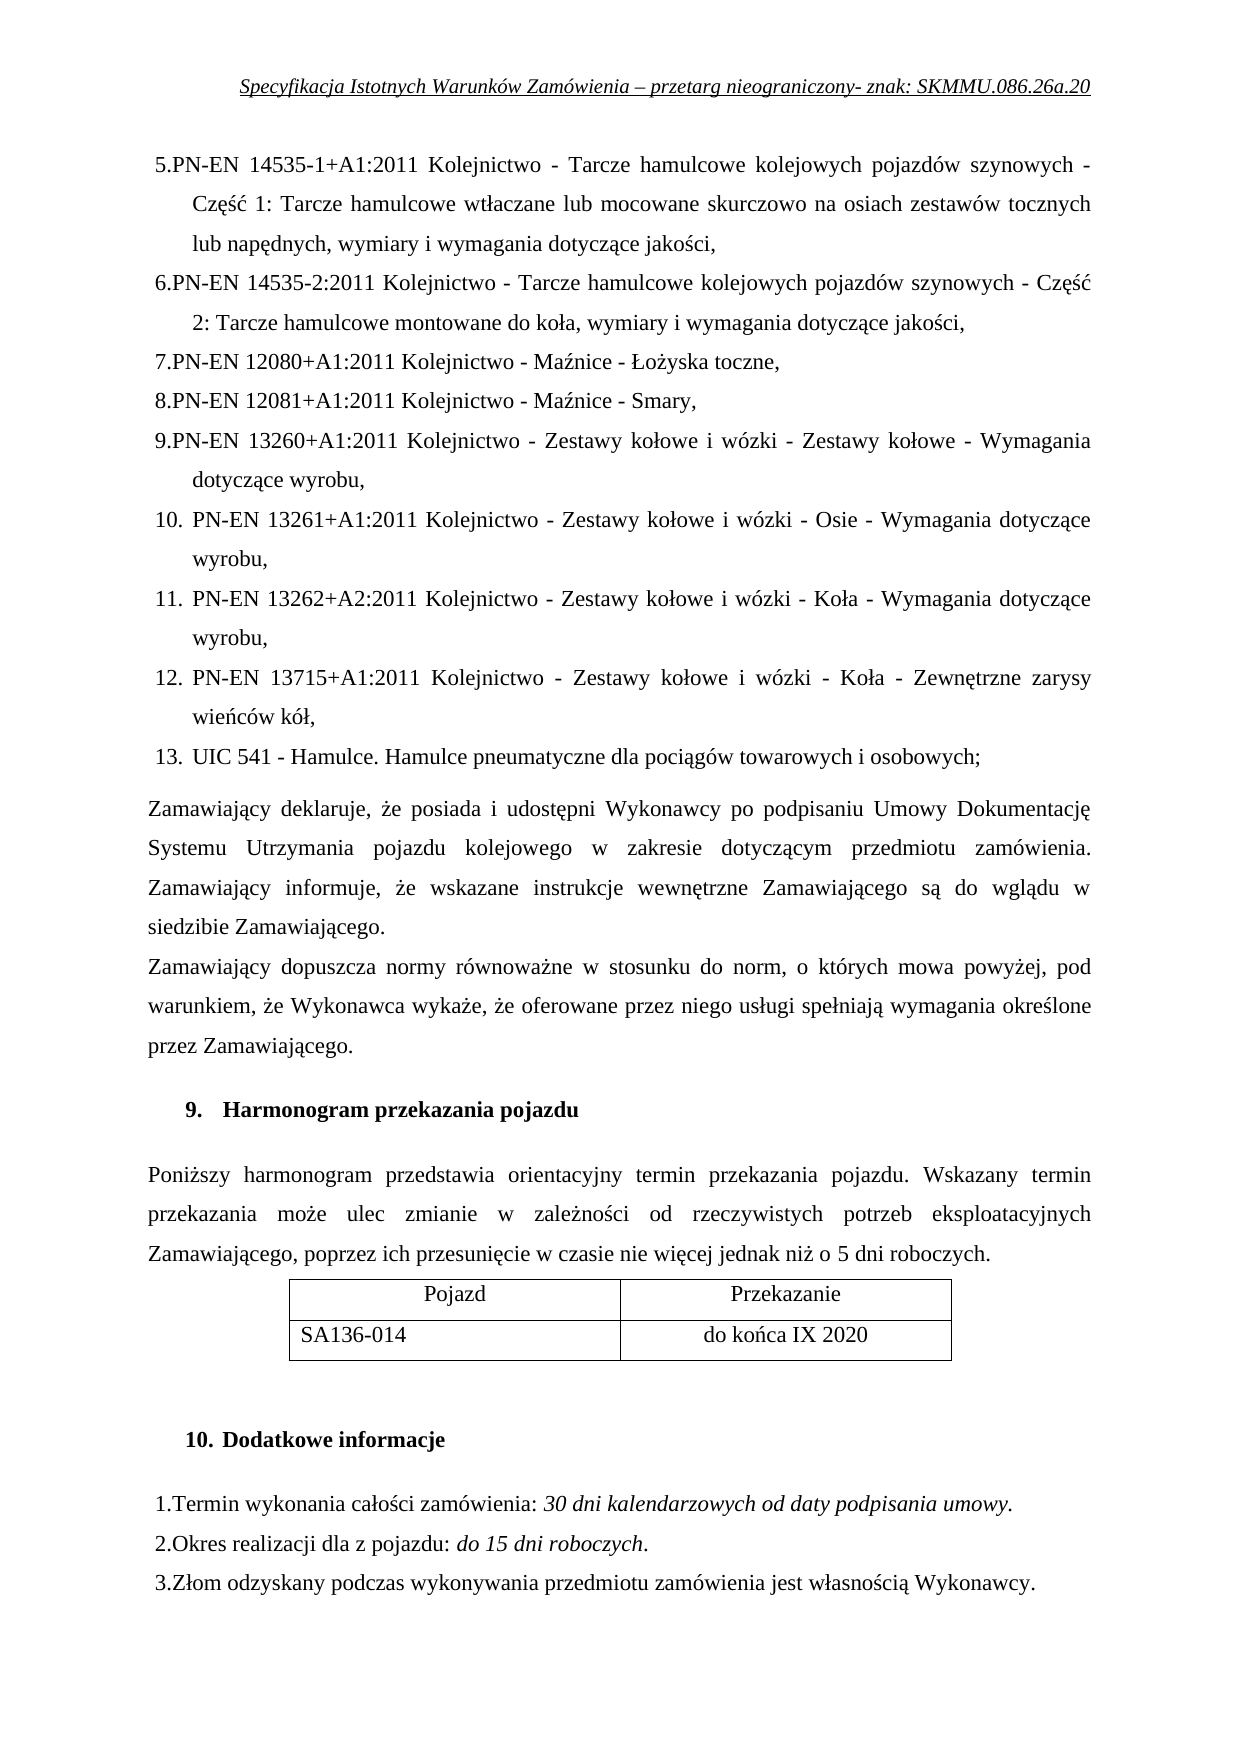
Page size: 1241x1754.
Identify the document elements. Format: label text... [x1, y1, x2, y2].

text Poniższy harmonogram przedstawia orientacyjny termin przekazania pojazdu. Wskazany termin przekazania może ulec zmianie w zależności od rzeczywistych potrzeb eksploatacyjnych Zamawiającego, poprzez ich przesunięcie w czasie nie więcej jednak niż o 5 dni roboczych. [148, 1161, 1092, 1266]
list Harmonogram przekazania pojazdu [185, 1096, 1092, 1123]
list Termin wykonania całości zamówienia: 30 dni kalendarzowych od daty podpisania umowy. [154, 1490, 1092, 1517]
table_header Pojazd [290, 1280, 620, 1320]
list PN-EN 14535-2:2011 Kolejnictwo - Tarcze hamulcowe kolejowych pojazdów szynowych - Część 2: Tarcze hamulcowe montowane do koła, wymiary i wymagania dotyczące jakości, [154, 269, 1092, 335]
list PN-EN 12081+A1:2011 Kolejnictwo - Maźnice - Smary, [154, 388, 1092, 414]
list PN-EN 14535-1+A1:2011 Kolejnictwo - Tarcze hamulcowe kolejowych pojazdów szynowych - Część 1: Tarcze hamulcowe wtłaczane lub mocowane skurczowo na osiach zestawów tocznych lub napędnych, wymiary i wymagania dotyczące jakości, [154, 151, 1092, 256]
list Okres realizacji dla z pojazdu: do 15 dni roboczych. [154, 1530, 1092, 1556]
list Złom odzyskany podczas wykonywania przedmiotu zamówienia jest własnością Wykonawcy. [154, 1569, 1092, 1596]
list Dodatkowe informacje [185, 1426, 1092, 1452]
table_cell do końca IX 2020 [621, 1321, 951, 1360]
list PN-EN 13260+A1:2011 Kolejnictwo - Zestawy kołowe i wózki - Zestawy kołowe - Wymagania dotyczące wyrobu, [154, 427, 1092, 493]
list PN-EN 13261+A1:2011 Kolejnictwo - Zestawy kołowe i wózki - Osie - Wymagania dotyczące wyrobu, [154, 506, 1092, 572]
table_cell SA136-014 [290, 1321, 620, 1360]
list PN-EN 13262+A2:2011 Kolejnictwo - Zestawy kołowe i wózki - Koła - Wymagania dotyczące wyrobu, [154, 585, 1092, 651]
table_header Przekazanie [621, 1280, 951, 1320]
text Zamawiający deklaruje, że posiada i udostępni Wykonawcy po podpisaniu Umowy Dokumentację Systemu Utrzymania pojazdu kolejowego w zakresie dotyczącym przedmiotu zamówienia. Zamawiający informuje, że wskazane instrukcje wewnętrzne Zamawiającego są do wglądu w siedzibie Zamawiającego. [148, 795, 1092, 940]
list UIC 541 - Hamulce. Hamulce pneumatyczne dla pociągów towarowych i osobowych; [154, 743, 1092, 769]
list PN-EN 13715+A1:2011 Kolejnictwo - Zestawy kołowe i wózki - Koła - Zewnętrzne zarysy wieńców kół, [154, 664, 1092, 730]
list PN-EN 12080+A1:2011 Kolejnictwo - Maźnice - Łożyska toczne, [154, 348, 1092, 374]
text Zamawiający dopuszcza normy równoważne w stosunku do norm, o których mowa powyżej, pod warunkiem, że Wykonawca wykaże, że oferowane przez niego usługi spełniają wymagania określone przez Zamawiającego. [148, 953, 1092, 1058]
